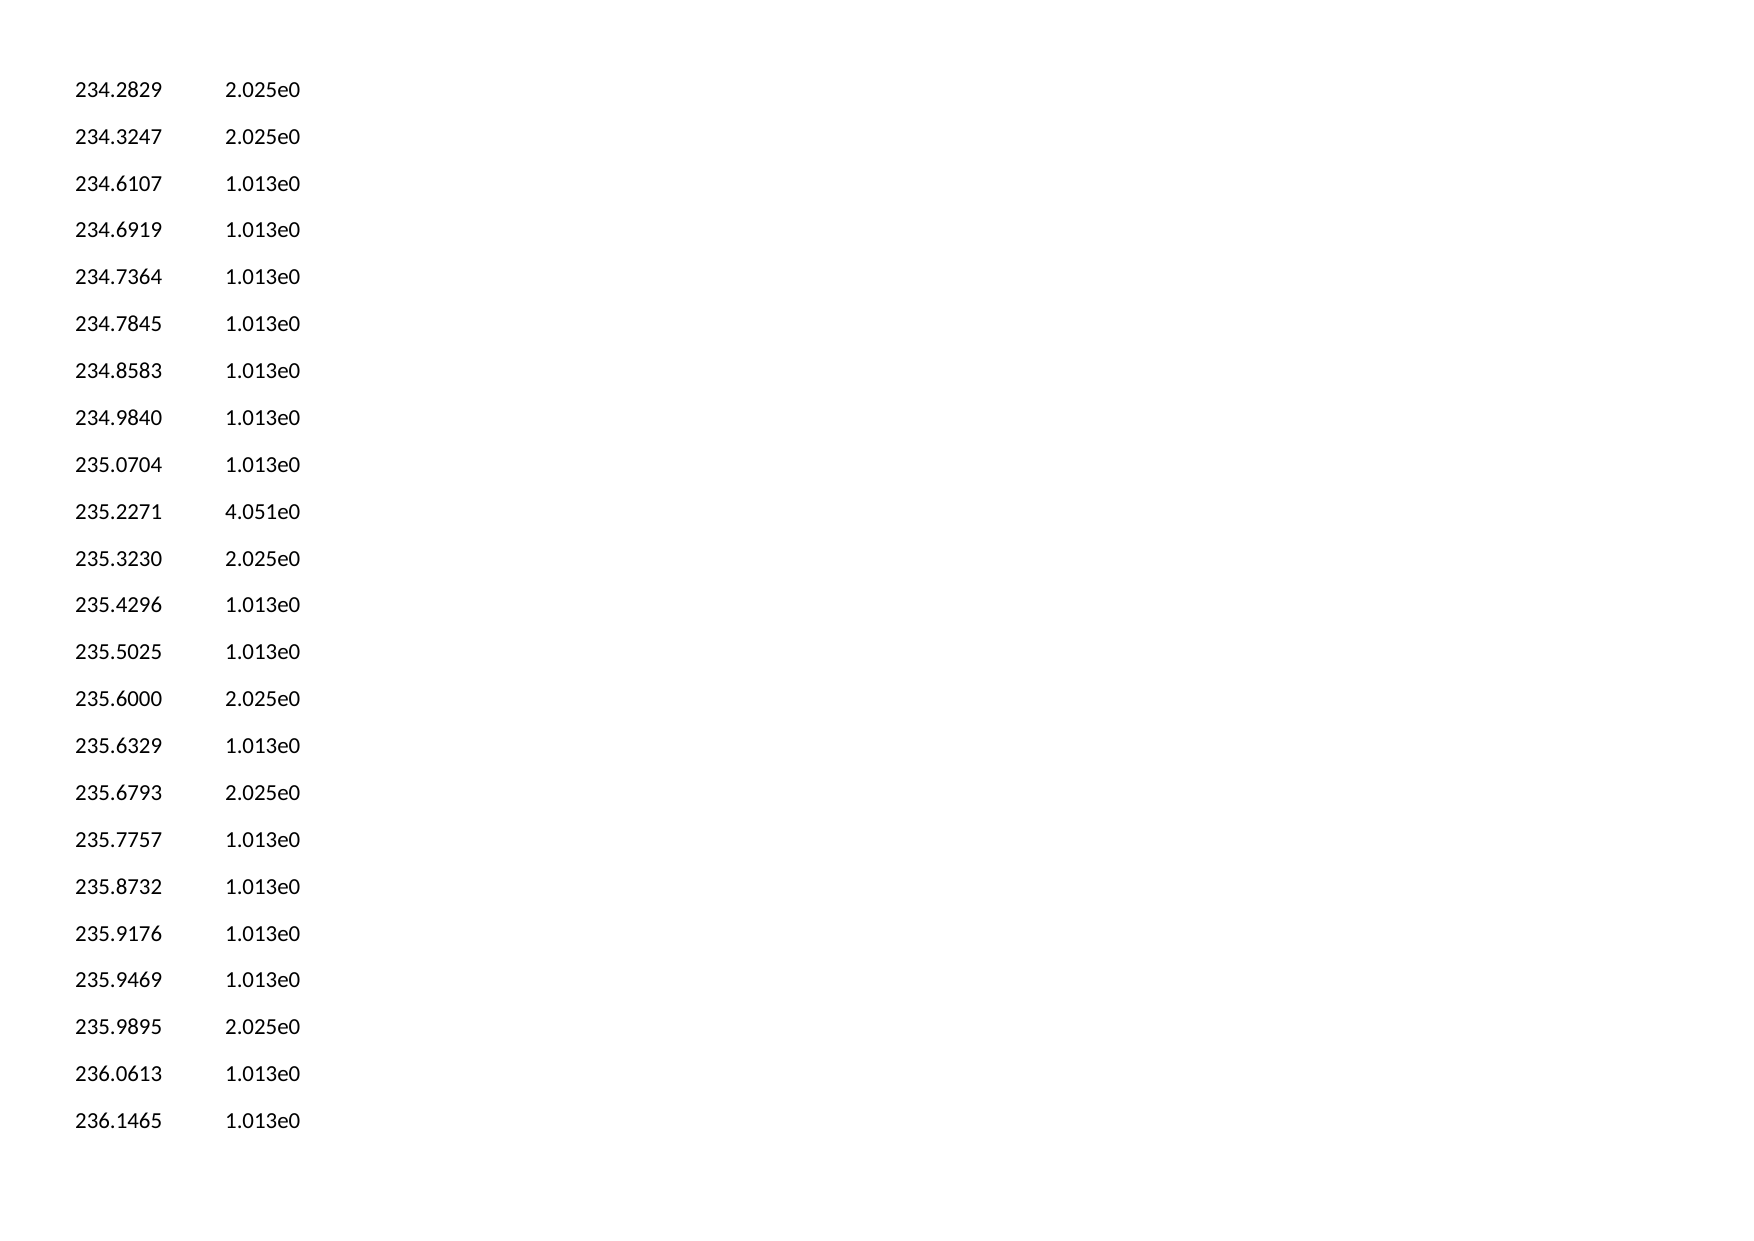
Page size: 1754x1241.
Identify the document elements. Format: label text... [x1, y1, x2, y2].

text 235.2271 4.051e0 [75, 497, 1679, 525]
text 235.6793 2.025e0 [75, 778, 1679, 806]
text 235.6329 1.013e0 [75, 731, 1679, 759]
text 234.9840 1.013e0 [75, 403, 1679, 431]
text 236.1465 1.013e0 [75, 1106, 1679, 1134]
text 234.8583 1.013e0 [75, 356, 1679, 384]
text 234.2829 2.025e0 [75, 75, 1679, 103]
text 235.9469 1.013e0 [75, 966, 1679, 994]
text 235.4296 1.013e0 [75, 591, 1679, 619]
text 235.7757 1.013e0 [75, 825, 1679, 853]
text 234.3247 2.025e0 [75, 122, 1679, 150]
text 234.6107 1.013e0 [75, 169, 1679, 197]
text 235.0704 1.013e0 [75, 450, 1679, 478]
text 234.7364 1.013e0 [75, 262, 1679, 291]
text 235.5025 1.013e0 [75, 637, 1679, 666]
text 234.7845 1.013e0 [75, 309, 1679, 337]
text 236.0613 1.013e0 [75, 1059, 1679, 1087]
text 235.9895 2.025e0 [75, 1012, 1679, 1041]
text 235.6000 2.025e0 [75, 684, 1679, 712]
text 235.8732 1.013e0 [75, 872, 1679, 900]
text 235.3230 2.025e0 [75, 544, 1679, 572]
text 234.6919 1.013e0 [75, 216, 1679, 244]
text 235.9176 1.013e0 [75, 919, 1679, 947]
